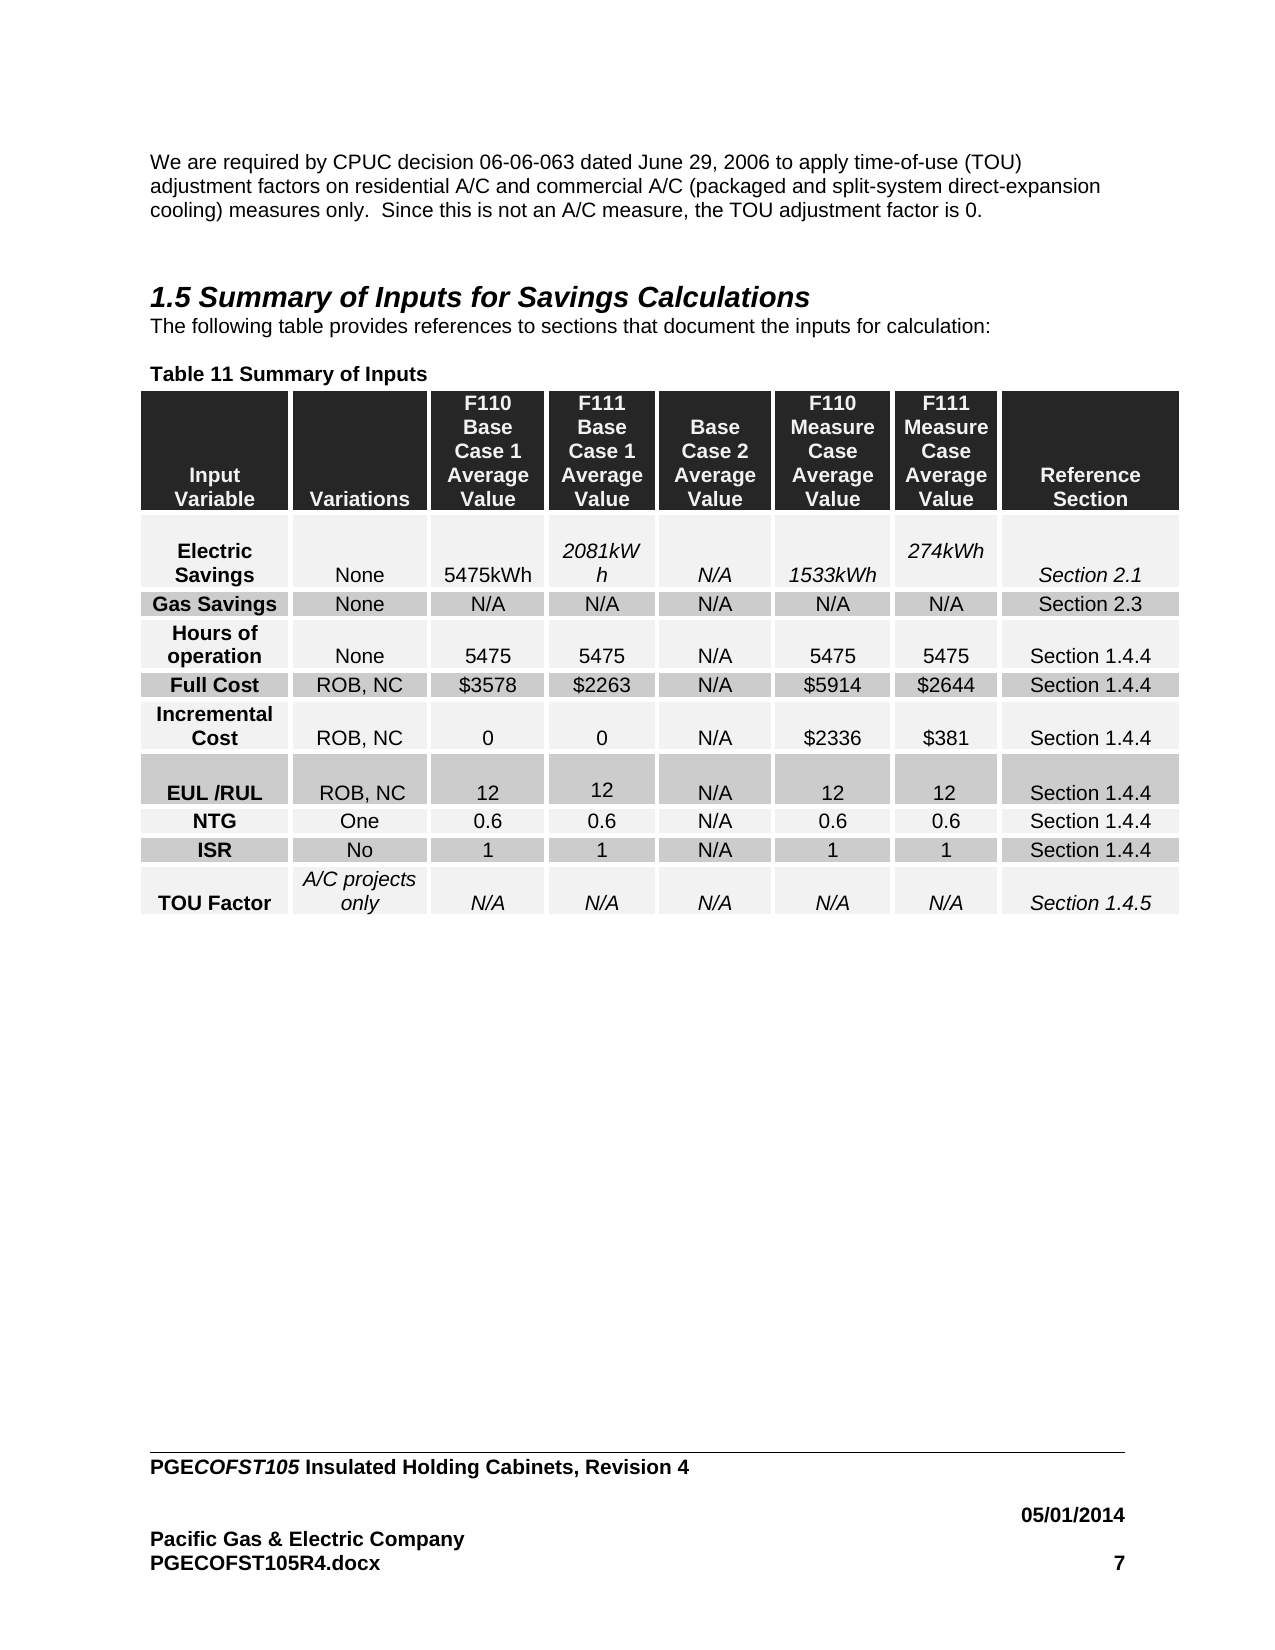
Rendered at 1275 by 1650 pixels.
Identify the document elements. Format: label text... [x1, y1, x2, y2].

table_cell $381 [895, 702, 997, 749]
table_cell N/A [895, 867, 997, 914]
table_cell ISR [141, 838, 288, 862]
table_cell Section 1.4.4 [1002, 754, 1179, 804]
table_cell N/A [431, 592, 544, 616]
table_cell Section 2.1 [1002, 515, 1179, 587]
table_cell 5475kWh [431, 515, 544, 587]
table_cell No [293, 838, 427, 862]
table_cell $3578 [431, 673, 544, 697]
table_cell A/C projects only [293, 867, 427, 914]
table_cell 12 [549, 754, 655, 804]
table_cell 5475 [895, 620, 997, 668]
table_cell Section 1.4.4 [1002, 809, 1179, 833]
text 1.5 Summary of Inputs for Savings Calculations [150, 281, 1125, 314]
table_cell Section 1.4.4 [1002, 838, 1179, 862]
table_cell 0.6 [775, 809, 890, 833]
table_cell ROB, NC [293, 754, 427, 804]
table_cell Section 1.4.5 [1002, 867, 1179, 914]
table_cell 12 [775, 754, 890, 804]
table_cell $2263 [549, 673, 655, 697]
table_cell None [293, 592, 427, 616]
table_cell N/A [775, 867, 890, 914]
table_cell 5475 [775, 620, 890, 668]
table_header F111 Measure Case Average Value [895, 391, 997, 510]
table_cell 1 [775, 838, 890, 862]
table_cell N/A [431, 867, 544, 914]
table_cell 0 [549, 702, 655, 749]
table_cell Section 1.4.4 [1002, 673, 1179, 697]
table_cell N/A [659, 592, 771, 616]
table_cell Section 1.4.4 [1002, 620, 1179, 668]
table_cell 1533kWh [775, 515, 890, 587]
table_cell N/A [659, 702, 771, 749]
table_cell 0.6 [549, 809, 655, 833]
table_cell N/A [659, 620, 771, 668]
table_header F111 Base Case 1 Average Value [549, 391, 655, 510]
table_cell 1 [431, 838, 544, 862]
table_cell N/A [775, 592, 890, 616]
table_header F110 Base Case 1 Average Value [431, 391, 544, 510]
table_cell 0 [431, 702, 544, 749]
table_cell N/A [549, 592, 655, 616]
table_header Base Case 2 Average Value [659, 391, 771, 510]
table_cell TOU Factor [141, 867, 288, 914]
table_cell 274kWh [895, 515, 997, 587]
table_header Input Variable [141, 391, 288, 510]
table_cell 2081kWh [549, 515, 655, 587]
table_cell N/A [659, 867, 771, 914]
table_cell N/A [549, 867, 655, 914]
table_cell Hours of operation [141, 620, 288, 668]
table_cell N/A [659, 754, 771, 804]
table_cell ROB, NC [293, 673, 427, 697]
table_cell 5475 [549, 620, 655, 668]
table_cell ROB, NC [293, 702, 427, 749]
table_cell $2336 [775, 702, 890, 749]
table_cell Electric Savings [141, 515, 288, 587]
table_cell 0.6 [895, 809, 997, 833]
table_cell 1 [895, 838, 997, 862]
table_cell Section 2.3 [1002, 592, 1179, 616]
table_cell $2644 [895, 673, 997, 697]
table_header Reference Section [1002, 391, 1179, 510]
text Table 11 Summary of Inputs [150, 362, 1125, 386]
table_cell N/A [659, 515, 771, 587]
table_cell One [293, 809, 427, 833]
table_cell 12 [895, 754, 997, 804]
table_cell 5475 [431, 620, 544, 668]
table_cell 1 [549, 838, 655, 862]
table_cell 12 [431, 754, 544, 804]
table_cell None [293, 515, 427, 587]
table_cell N/A [659, 809, 771, 833]
table_cell Incremental Cost [141, 702, 288, 749]
table_cell Section 1.4.4 [1002, 702, 1179, 749]
table_cell NTG [141, 809, 288, 833]
table_cell Gas Savings [141, 592, 288, 616]
table_cell $5914 [775, 673, 890, 697]
table_cell N/A [895, 592, 997, 616]
table_header Variations [293, 391, 427, 510]
table_cell None [293, 620, 427, 668]
table_cell 0.6 [431, 809, 544, 833]
text We are required by CPUC decision 06-06-063 dated June 29, 2006 to apply time-of-use (TOU) adjustment factors on residential A/C and commercial A/C (packaged and split-system direct-expansion cooling) measures only. Since this is not an A/C measure, the TOU adjustment factor is 0. [150, 150, 1125, 222]
table_header F110 Measure Case Average Value [775, 391, 890, 510]
text The following table provides references to sections that document the inputs for calculation: [150, 314, 1125, 338]
table_cell N/A [659, 838, 771, 862]
table_cell N/A [659, 673, 771, 697]
table_cell EUL /RUL [141, 754, 288, 804]
table_cell Full Cost [141, 673, 288, 697]
